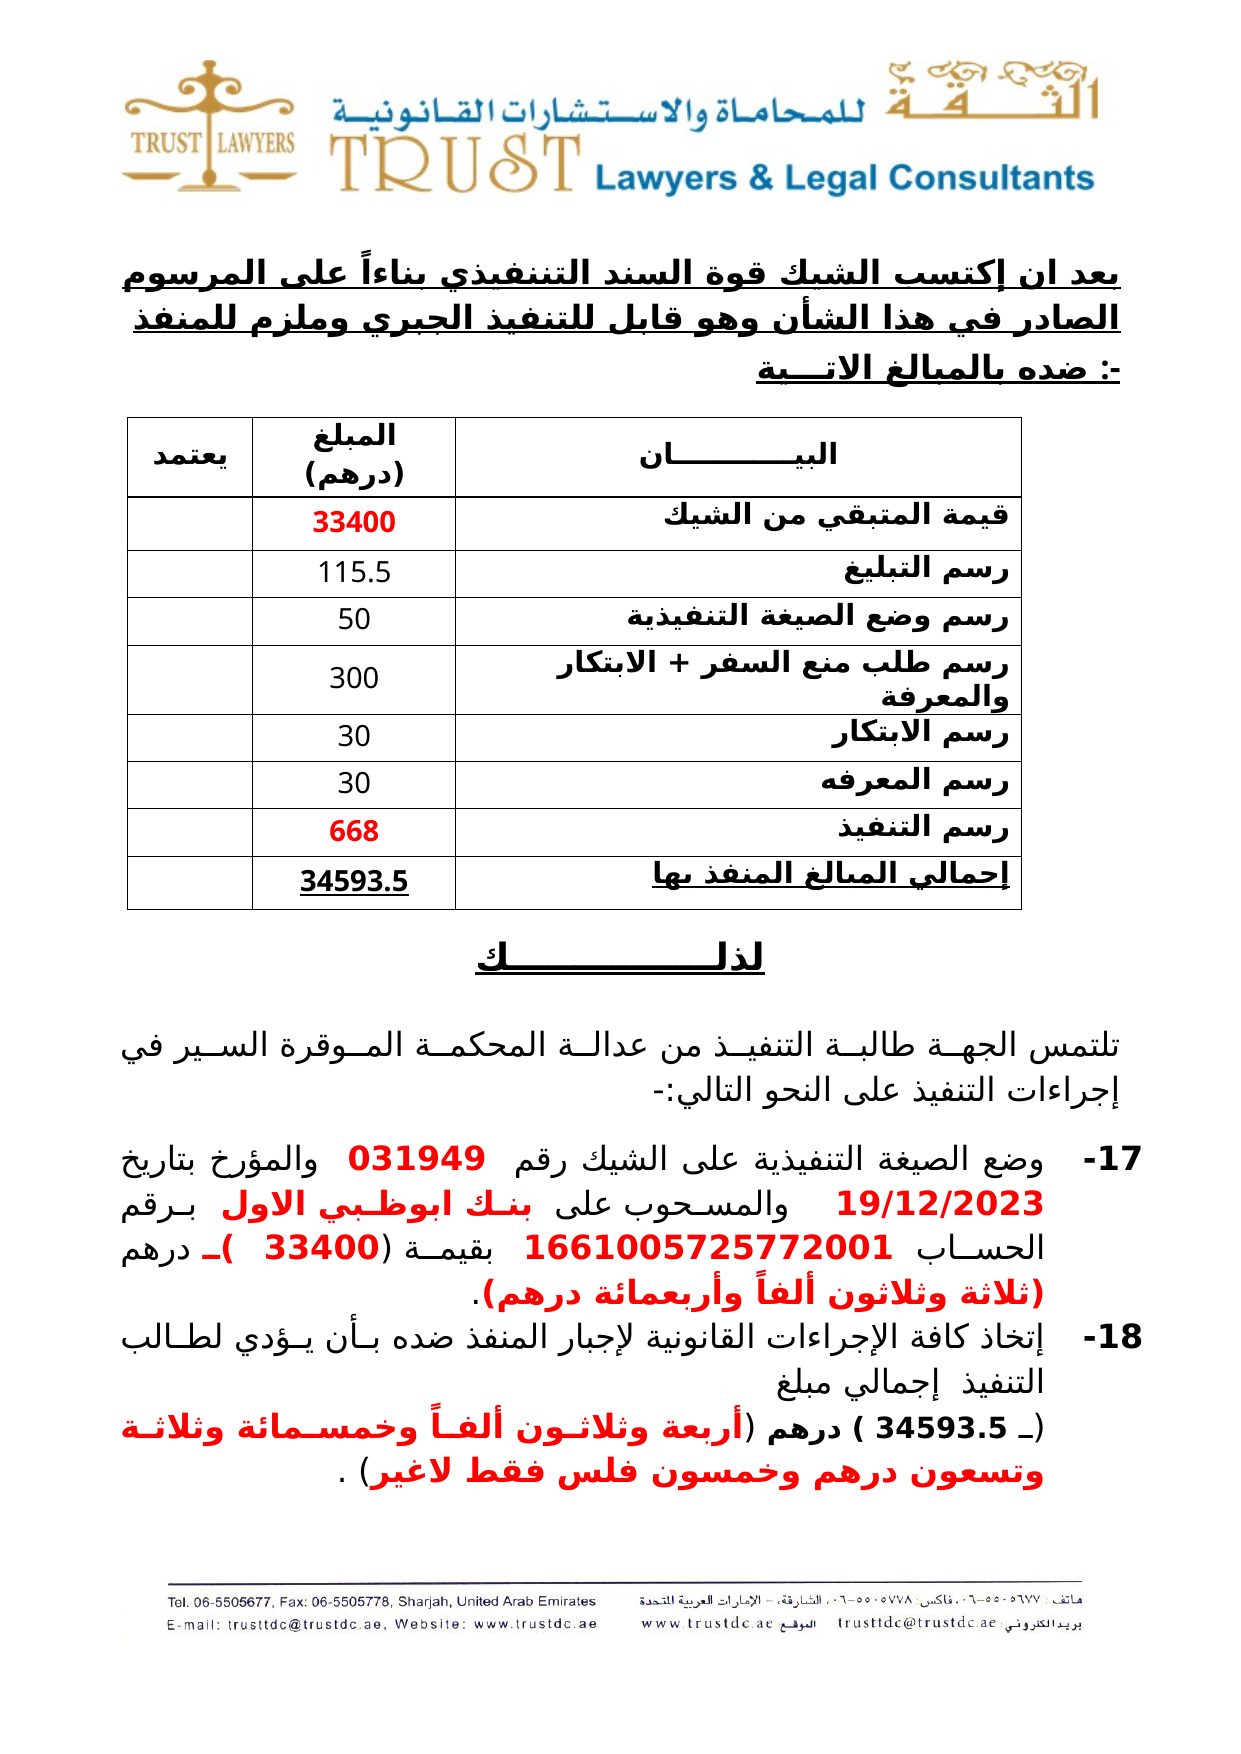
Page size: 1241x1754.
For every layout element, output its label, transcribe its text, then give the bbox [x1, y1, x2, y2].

table_cell [128, 598, 252, 644]
table_cell رسم التنفيذ [456, 809, 1021, 856]
list إتخاذ كافة الإجراءات القانونية لإجبار المنفذ ضده بأن يؤدي لطالب التنفيذ إجمالي مبلغ [120, 1318, 1083, 1401]
table_cell إجمالي المبالغ المنفذ بها [456, 857, 1021, 909]
table_cell [128, 857, 252, 909]
list وضع الصيغة التنفيذية على الشيك رقم 031949 والمؤرخ بتاريخ 19/12/2023 والمسحوب على بنك ابوظبي الاول برقم الحساب 1661005725772001 بقيمة (33400 ) درهم (ثلاثة وثلاثون ألفاً وأربعمائة درهم). [120, 1140, 1083, 1312]
table_cell 50 [253, 598, 455, 644]
table_cell [128, 715, 252, 761]
table_cell 30 [253, 762, 455, 808]
table_cell رسم المعرفه [456, 762, 1021, 808]
table_cell 115.5 [253, 551, 455, 597]
text تلتمس الجهة طالبة التنفيذ من عدالة المحكمة الموقرة السير في إجراءات التنفيذ على النحو التالي:- [120, 1026, 1120, 1109]
list ( 34593.5 ) درهم (أربعة وثلاثون ألفاً وخمسمائة وثلاثة وتسعون درهم وخمسون فلس فقط لاغير) . [120, 1407, 1045, 1491]
table_cell 34593.5 [253, 857, 455, 909]
table_cell رسم وضع الصيغة التنفيذية [456, 598, 1021, 644]
table_header يعتمد [128, 418, 252, 496]
table_cell [128, 809, 252, 856]
table_header المبلغ (درهم) [253, 418, 455, 496]
picture [120, 60, 1121, 204]
text لذلــــــــــــــــك [120, 935, 1120, 979]
table_cell 33400 [253, 498, 455, 550]
table_cell رسم طلب منع السفر + الابتكار والمعرفة [456, 646, 1021, 713]
table_cell رسم الابتكار [456, 715, 1021, 761]
table_cell [128, 498, 252, 550]
table_cell [128, 762, 252, 808]
table_header البيــــــــــــان [456, 418, 1021, 496]
table_cell رسم التبليغ [456, 551, 1021, 597]
table_cell قيمة المتبقي من الشيك [456, 498, 1021, 550]
table_cell 30 [253, 715, 455, 761]
picture [120, 1568, 1121, 1649]
table_cell [128, 551, 252, 597]
table_cell 300 [253, 646, 455, 713]
table_cell [128, 646, 252, 713]
table_cell 668 [253, 809, 455, 856]
text بعد ان إكتسب الشيك قوة السند التننفيذي بناءاً على المرسوم الصادر في هذا الشأن وهو قابل للتنفيذ الجبري وملزم للمنفذ ضده بالمبالغ الاتـــية :- [120, 253, 1120, 389]
